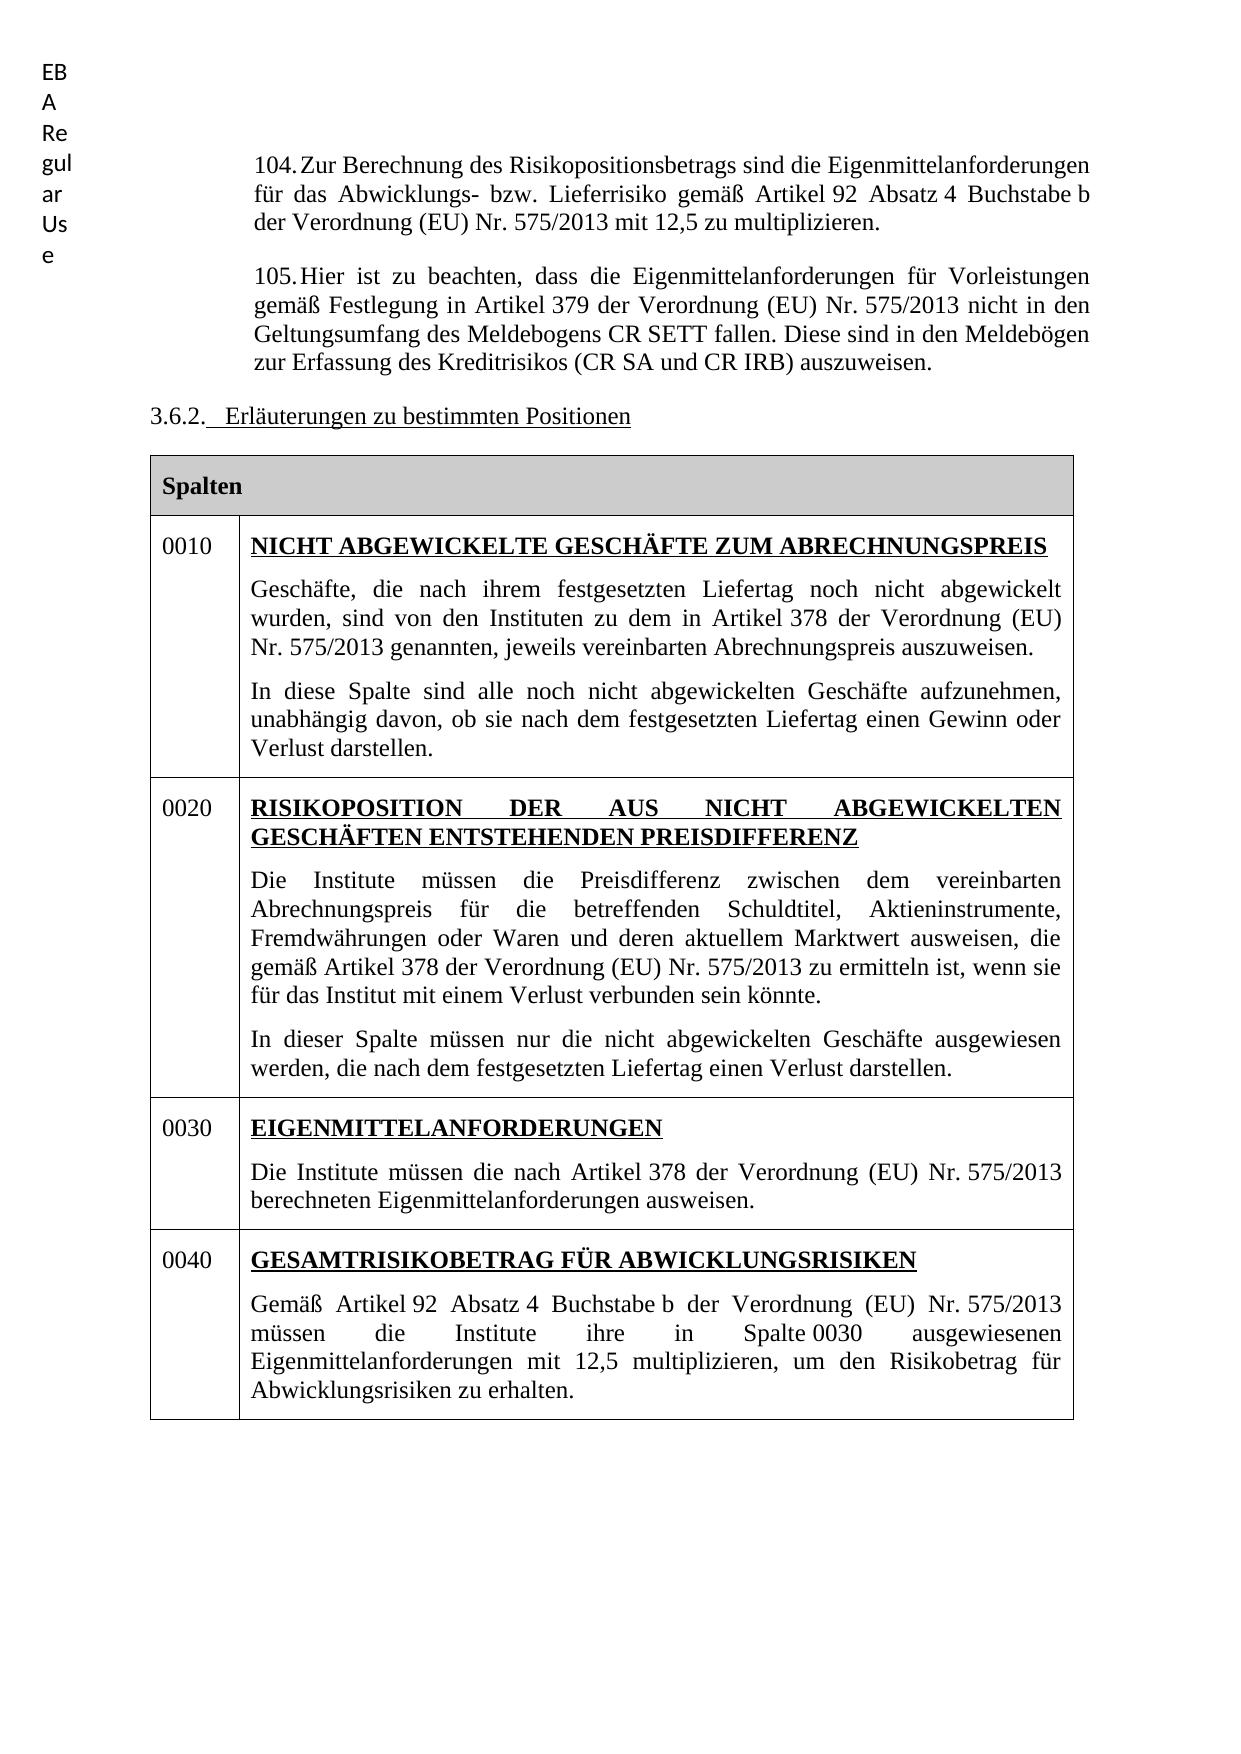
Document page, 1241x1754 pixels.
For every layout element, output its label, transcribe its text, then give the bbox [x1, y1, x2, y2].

table_cell 0040 [151, 1230, 239, 1419]
table_cell 0030 [151, 1098, 239, 1229]
table_cell 0020 [151, 778, 239, 1097]
table_cell RISIKOPOSITION DER AUS NICHT ABGEWICKELTEN GESCHÄFTEN ENTSTEHENDEN PREISDIFFERENZ Die Institute müssen die Preisdifferenz zwischen dem vereinbarten Abrechnungspreis für die betreffenden Schuldtitel, Aktieninstrumente, Fremdwährungen oder Waren und deren aktuellem Marktwert ausweisen, die gemäß Artikel 378 der Verordnung (EU) Nr. 575/2013 zu ermitteln ist, wenn sie für das Institut mit einem Verlust verbunden sein könnte. In dieser Spalte müssen nur die nicht abgewickelten Geschäfte ausgewiesen werden, die nach dem festgesetzten Liefertag einen Verlust darstellen. [240, 778, 1073, 1097]
list 3.6.2. Erläuterungen zu bestimmten Positionen [150, 401, 1090, 430]
table_cell 0010 [151, 516, 239, 777]
table_header Spalten [151, 456, 1073, 515]
table_cell NICHT ABGEWICKELTE GESCHÄFTE ZUM ABRECHNUNGSPREIS Geschäfte, die nach ihrem festgesetzten Liefertag noch nicht abgewickelt wurden, sind von den Instituten zu dem in Artikel 378 der Verordnung (EU) Nr. 575/2013 genannten, jeweils vereinbarten Abrechnungspreis auszuweisen. In diese Spalte sind alle noch nicht abgewickelten Geschäfte aufzunehmen, unabhängig davon, ob sie nach dem festgesetzten Liefertag einen Gewinn oder Verlust darstellen. [240, 516, 1073, 777]
table_cell EIGENMITTELANFORDERUNGEN Die Institute müssen die nach Artikel 378 der Verordnung (EU) Nr. 575/2013 berechneten Eigenmittelanforderungen ausweisen. [240, 1098, 1073, 1229]
table_cell GESAMTRISIKOBETRAG FÜR ABWICKLUNGSRISIKEN Gemäß Artikel 92 Absatz 4 Buchstabe b der Verordnung (EU) Nr. 575/2013 müssen die Institute ihre in Spalte 0030 ausgewiesenen Eigenmittelanforderungen mit 12,5 multiplizieren, um den Risikobetrag für Abwicklungsrisiken zu erhalten. [240, 1230, 1073, 1419]
